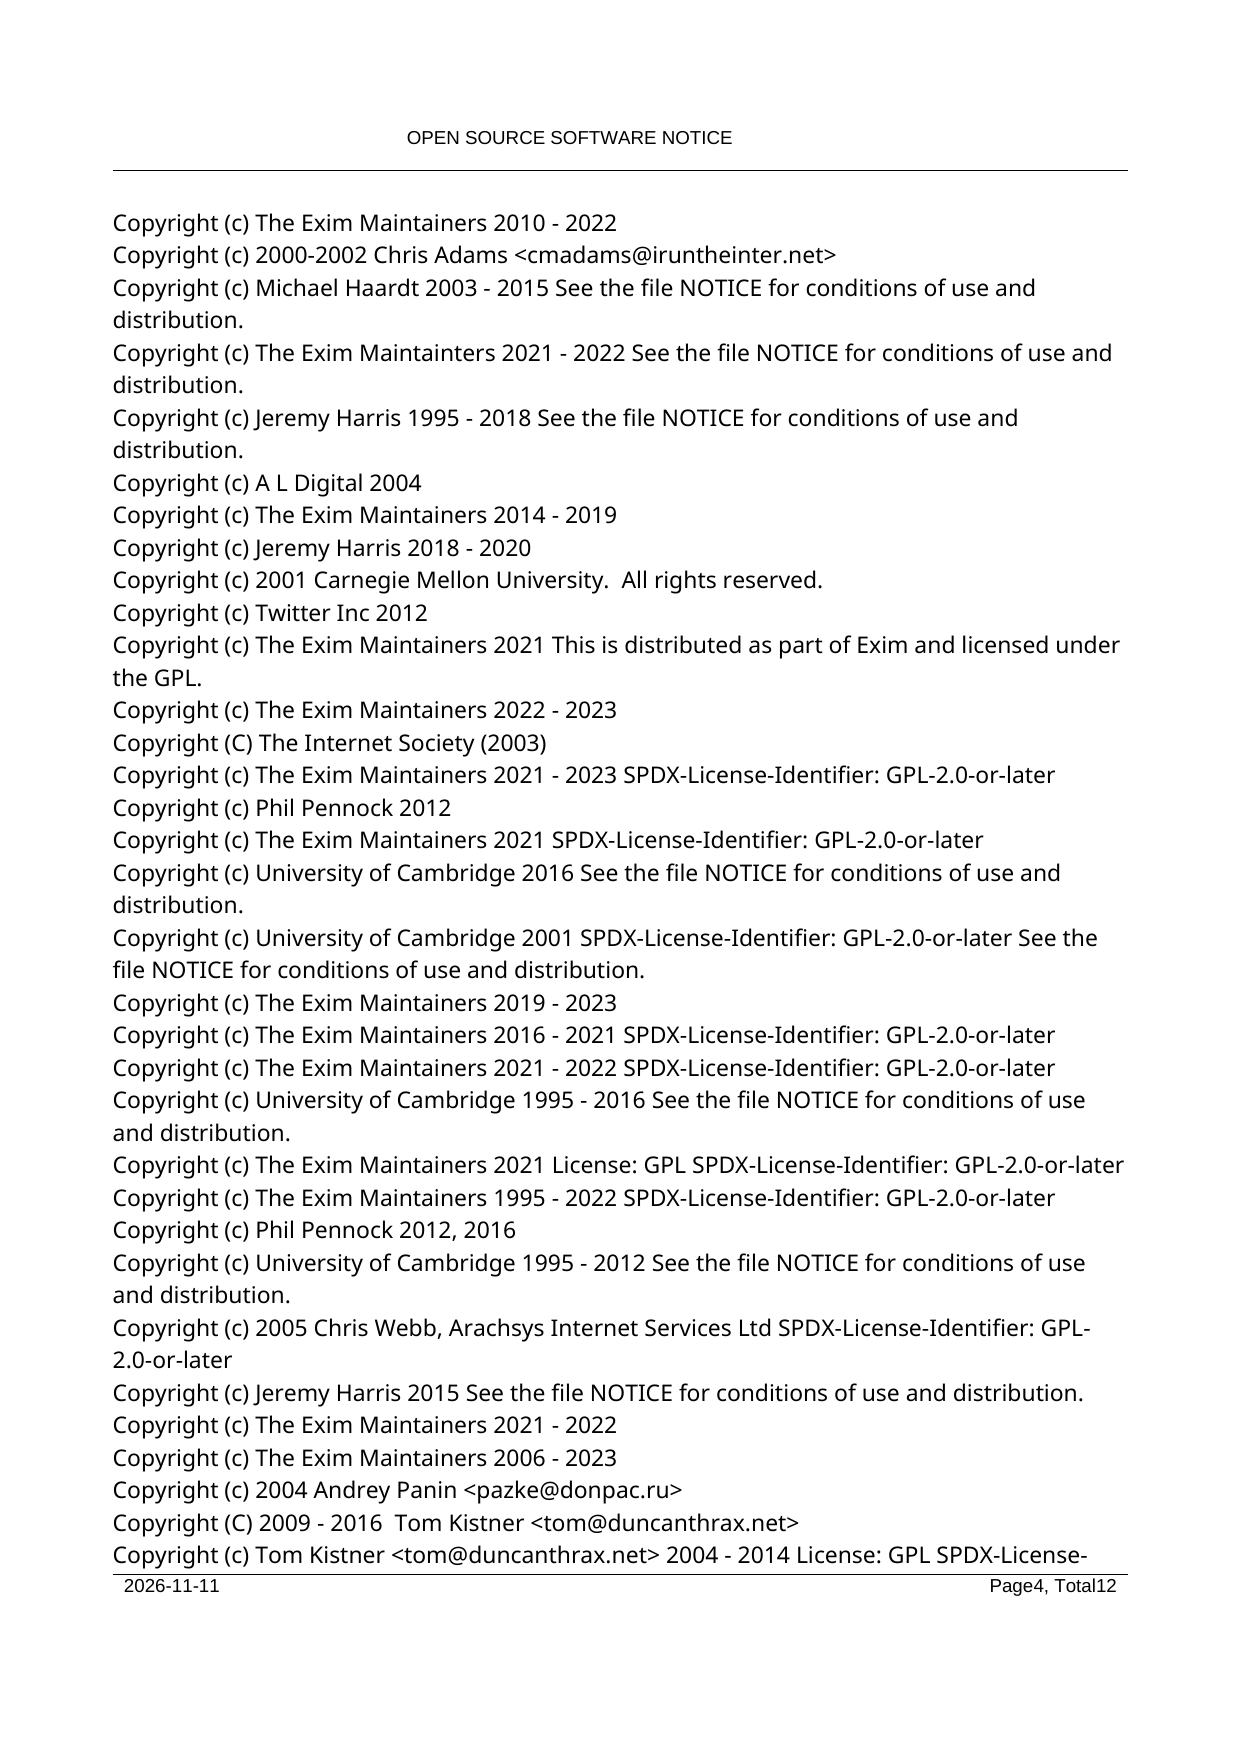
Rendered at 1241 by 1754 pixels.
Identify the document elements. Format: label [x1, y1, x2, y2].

text [112, 206, 1128, 1571]
